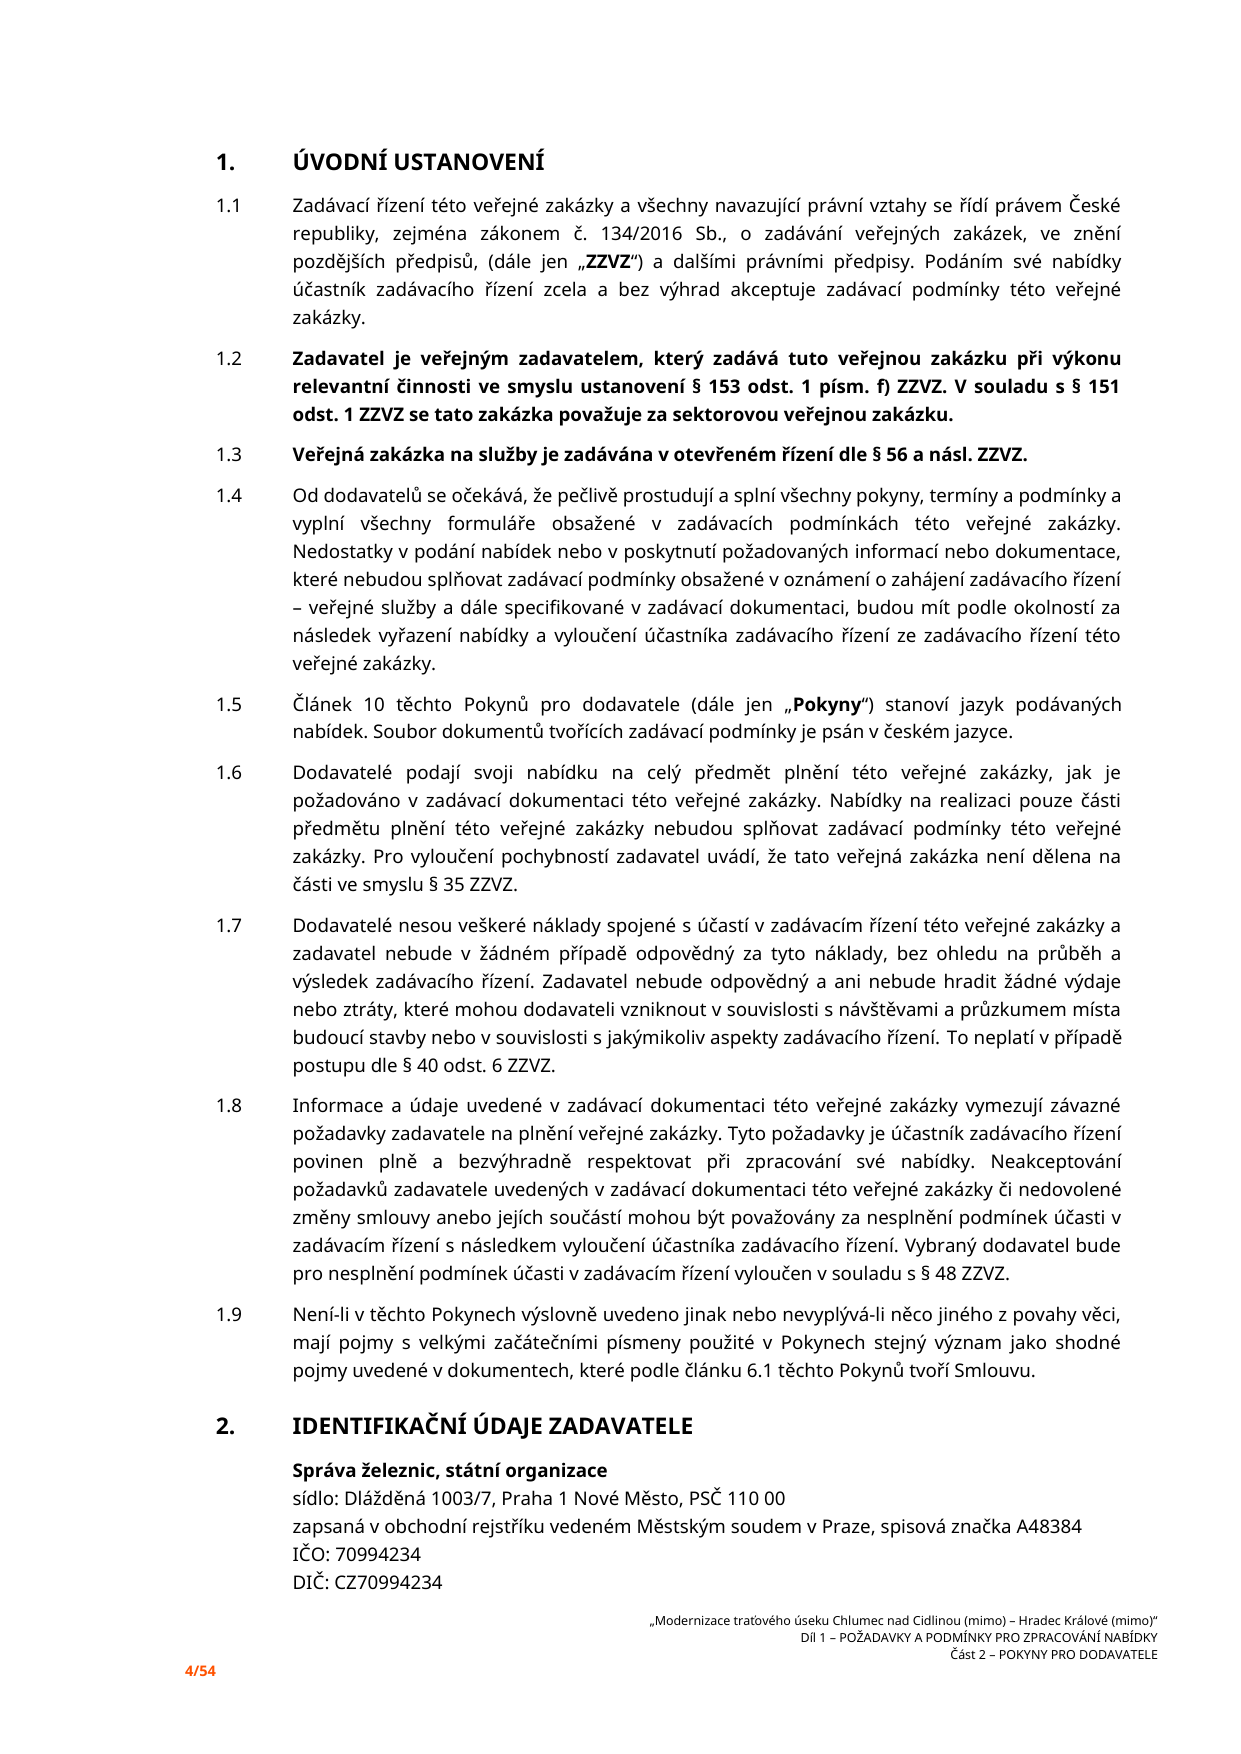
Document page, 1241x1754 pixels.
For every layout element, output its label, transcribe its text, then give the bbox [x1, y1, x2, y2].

text DIČ: CZ70994234 [292, 1569, 1122, 1595]
text Zadávací řízení této veřejné zakázky a všechny navazující právní vztahy se řídí právem České republiky, zejména zákonem č. 134/2016 Sb., o zadávání veřejných zakázek, ve znění pozdějších předpisů, (dále jen „ZZVZ“) a dalšími právními předpisy. Podáním své nabídky účastník zadávacího řízení zcela a bez výhrad akceptuje zadávací podmínky této veřejné zakázky. [216, 192, 1122, 330]
text Informace a údaje uvedené v zadávací dokumentaci této veřejné zakázky vymezují závazné požadavky zadavatele na plnění veřejné zakázky. Tyto požadavky je účastník zadávacího řízení povinen plně a bezvýhradně respektovat při zpracování své nabídky. Neakceptování požadavků zadavatele uvedených v zadávací dokumentaci této veřejné zakázky či nedovolené změny smlouvy anebo jejích součástí mohou být považovány za nesplnění podmínek účasti v zadávacím řízení s následkem vyloučení účastníka zadávacího řízení. Vybraný dodavatel bude pro nesplnění podmínek účasti v zadávacím řízení vyloučen v souladu s § 48 ZZVZ. [216, 1093, 1122, 1286]
text Správa železnic, státní organizace [292, 1457, 1122, 1483]
text Veřejná zakázka na služby je zadávána v otevřeném řízení dle § 56 a násl. ZZVZ. [216, 442, 1122, 467]
text Od dodavatelů se očekává, že pečlivě prostudují a splní všechny pokyny, termíny a podmínky a vyplní všechny formuláře obsažené v zadávacích podmínkách této veřejné zakázky. Nedostatky v podání nabídek nebo v poskytnutí požadovaných informací nebo dokumentace, které nebudou splňovat zadávací podmínky obsažené v oznámení o zahájení zadávacího řízení – veřejné služby a dále specifikované v zadávací dokumentaci, budou mít podle okolností za následek vyřazení nabídky a vyloučení účastníka zadávacího řízení ze zadávacího řízení této veřejné zakázky. [216, 482, 1122, 676]
text Není-li v těchto Pokynech výslovně uvedeno jinak nebo nevyplývá-li něco jiného z povahy věci, mají pojmy s velkými začátečními písmeny použité v Pokynech stejný význam jako shodné pojmy uvedené v dokumentech, které podle článku 6.1 těchto Pokynů tvoří Smlouvu. [216, 1301, 1122, 1383]
text IČO: 70994234 [292, 1541, 1122, 1567]
text Článek 10 těchto Pokynů pro dodavatele (dále jen „Pokyny“) stanoví jazyk podávaných nabídek. Soubor dokumentů tvořících zadávací podmínky je psán v českém jazyce. [216, 691, 1122, 744]
text Dodavatelé nesou veškeré náklady spojené s účastí v zadávacím řízení této veřejné zakázky a zadavatel nebude v žádném případě odpovědný za tyto náklady, bez ohledu na průběh a výsledek zadávacího řízení. Zadavatel nebude odpovědný a ani nebude hradit žádné výdaje nebo ztráty, které mohou dodavateli vzniknout v souvislosti s návštěvami a průzkumem místa budoucí stavby nebo v souvislosti s jakýmikoliv aspekty zadávacího řízení. To neplatí v případě postupu dle § 40 odst. 6 ZZVZ. [216, 912, 1122, 1078]
text IDENTIFIKAČNÍ ÚDAJE ZADAVATELE [216, 1410, 1122, 1442]
text Zadavatel je veřejným zadavatelem, který zadává tuto veřejnou zakázku při výkonu relevantní činnosti ve smyslu ustanovení § 153 odst. 1 písm. f) ZZVZ. V souladu s § 151 odst. 1 ZZVZ se tato zakázka považuje za sektorovou veřejnou zakázku. [216, 345, 1122, 427]
text Dodavatelé podají svoji nabídku na celý předmět plnění této veřejné zakázky, jak je požadováno v zadávací dokumentaci této veřejné zakázky. Nabídky na realizaci pouze části předmětu plnění této veřejné zakázky nebudou splňovat zadávací podmínky této veřejné zakázky. Pro vyloučení pochybností zadavatel uvádí, že tato veřejná zakázka není dělena na části ve smyslu § 35 ZZVZ. [216, 759, 1122, 897]
text ÚVODNÍ USTANOVENÍ [216, 146, 1122, 177]
text sídlo: Dlážděná 1003/7, Praha 1 Nové Město, PSČ 110 00 [292, 1485, 1122, 1511]
text zapsaná v obchodní rejstříku vedeném Městským soudem v Praze, spisová značka A48384 [292, 1513, 1122, 1539]
